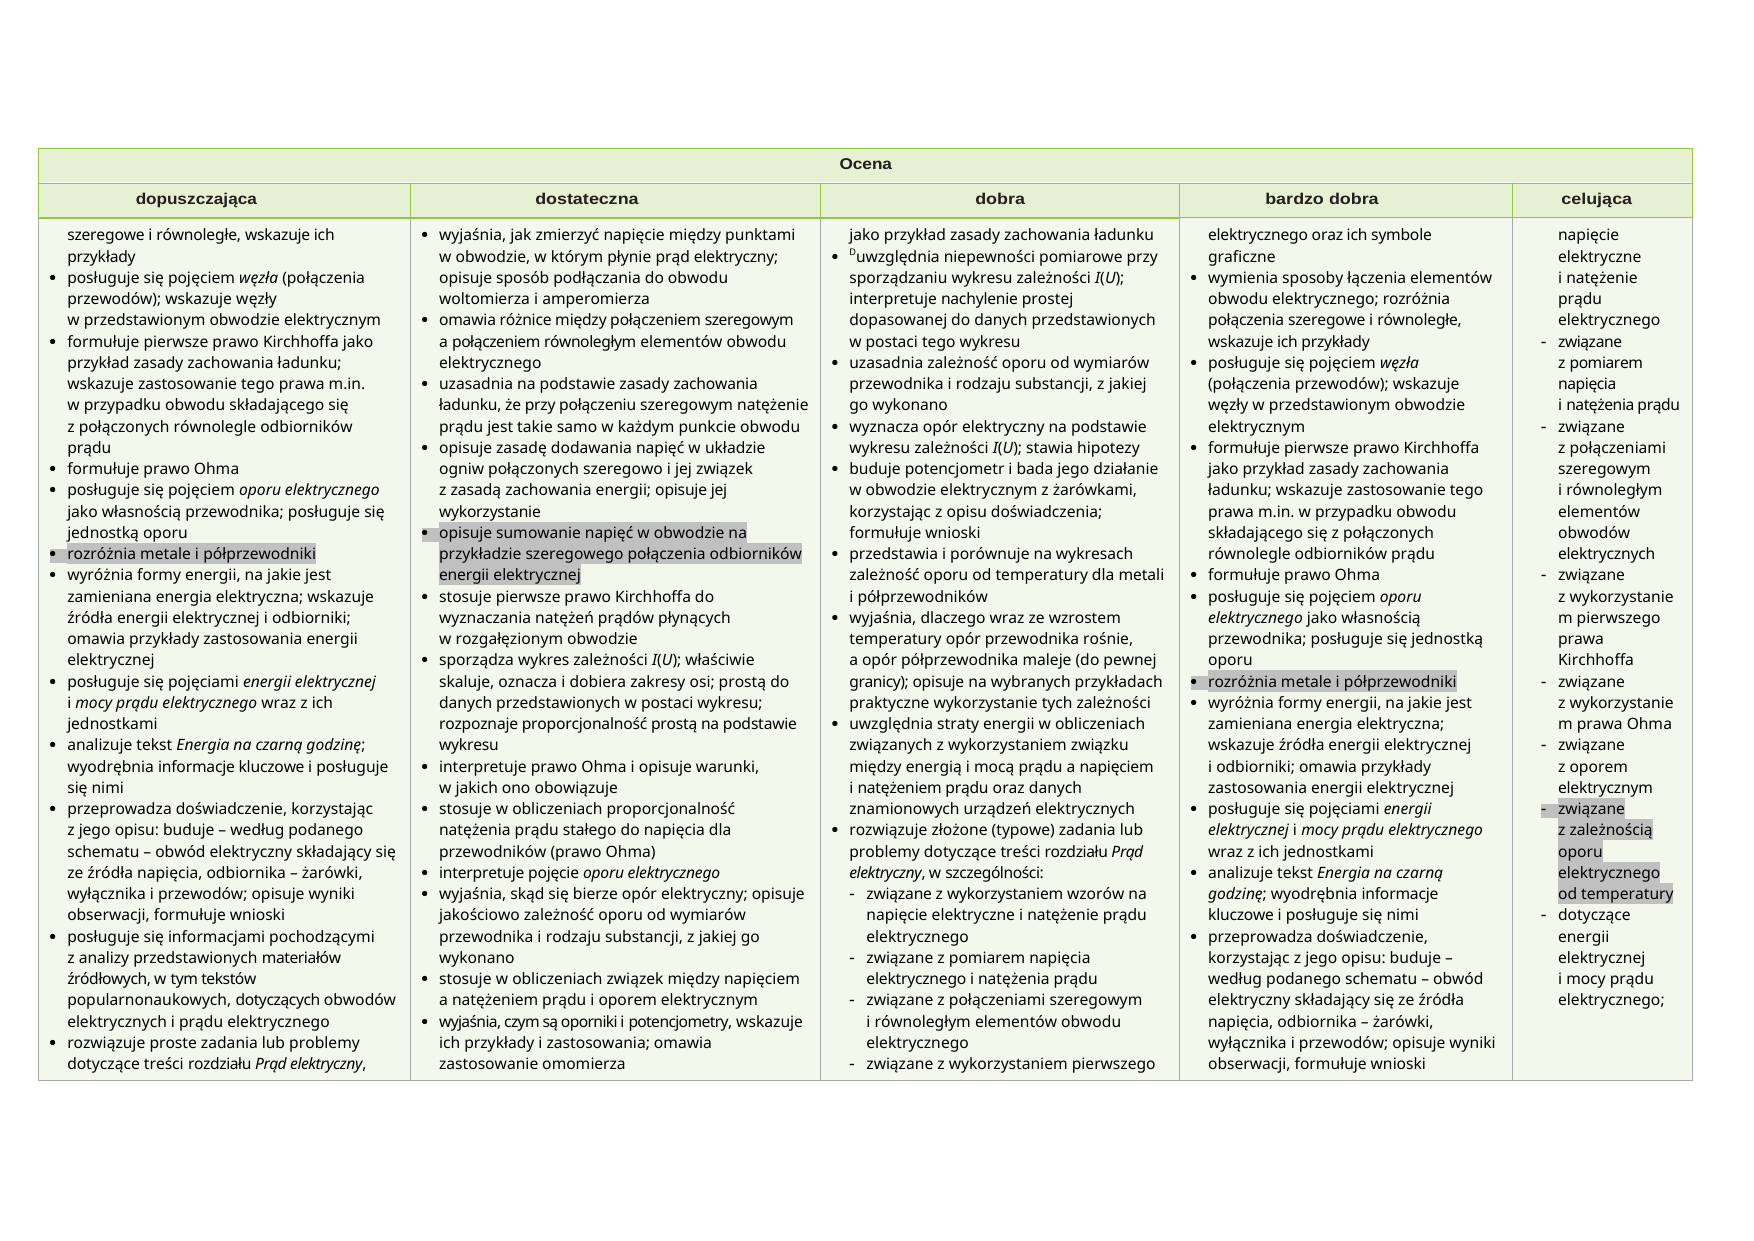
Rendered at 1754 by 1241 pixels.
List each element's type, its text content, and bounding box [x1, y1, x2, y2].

table_cell dostateczna [411, 184, 820, 217]
table_cell celująca [1513, 184, 1692, 217]
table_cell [411, 219, 820, 1080]
table_cell dopuszczająca [39, 184, 410, 217]
table_cell dobra [821, 184, 1179, 217]
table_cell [821, 219, 1179, 1080]
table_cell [1180, 218, 1512, 1080]
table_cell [39, 219, 410, 1080]
table_cell bardzo dobra [1180, 184, 1512, 217]
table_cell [1513, 218, 1692, 1080]
table_header Ocena [39, 149, 1692, 182]
